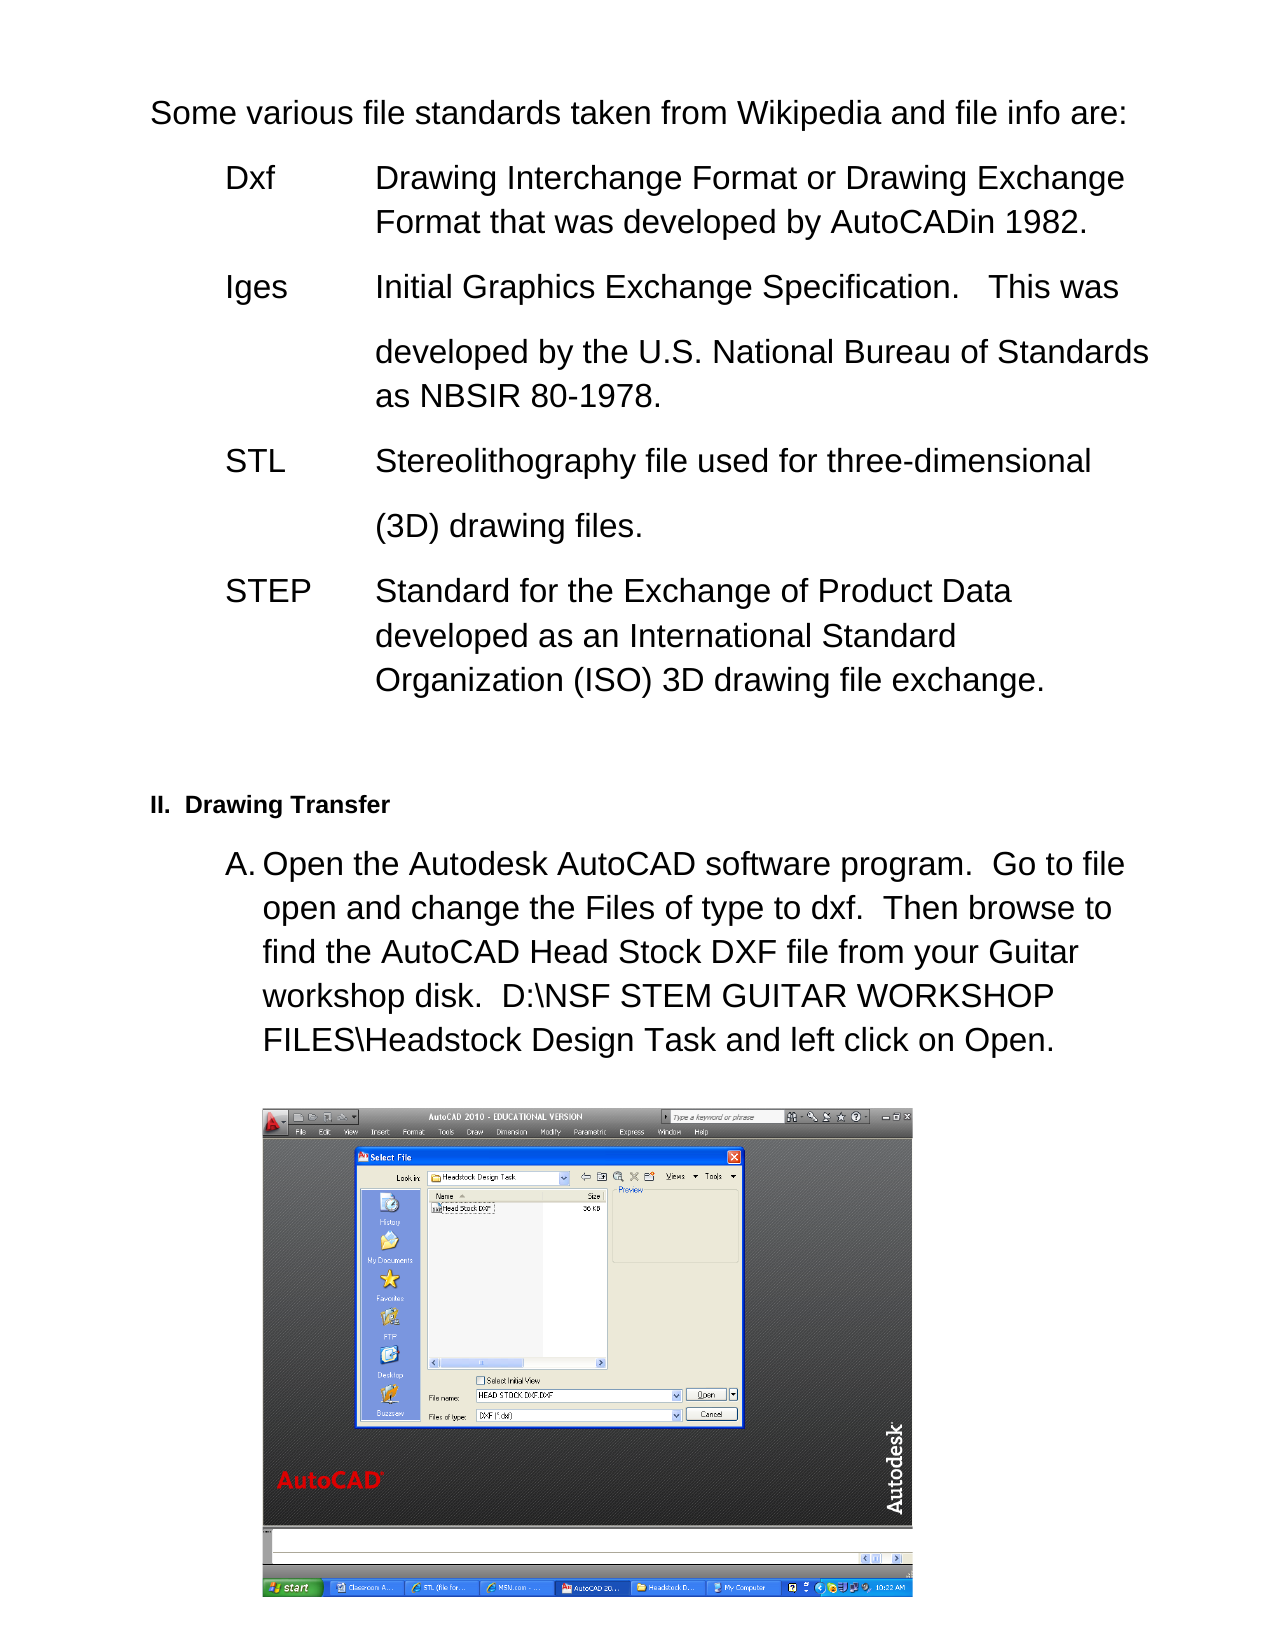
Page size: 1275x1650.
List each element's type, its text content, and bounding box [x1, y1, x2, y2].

text Dxf Drawing Interchange Format or Drawing Exchange Format that was developed by AutoCADin 1982. [225, 158, 1153, 241]
list Open the Autodesk AutoCAD software program. Go to file open and change the Files of type to dxf. Then browse to find the AutoCAD Head Stock DXF file from your Guitar workshop disk. D:\NSF STEM GUITAR WORKSHOP FILES\Headstock Design Task and left click on Open. [225, 844, 1153, 1059]
text II. Drawing Transfer [150, 790, 1153, 818]
text (3D) drawing files. [300, 506, 1153, 545]
text Some various file standards taken from Wikipedia and file info are: [150, 93, 1153, 132]
text developed by the U.S. National Bureau of Standards as NBSIR 80-1978. [375, 332, 1153, 415]
text STEP Standard for the Exchange of Product Data developed as an International Standard Organization (ISO) 3D drawing file exchange. [225, 571, 1153, 698]
picture [262, 1108, 913, 1597]
text STL Stereolithography file used for three-dimensional [150, 441, 1153, 480]
text Iges Initial Graphics Exchange Specification. This was [150, 267, 1153, 306]
